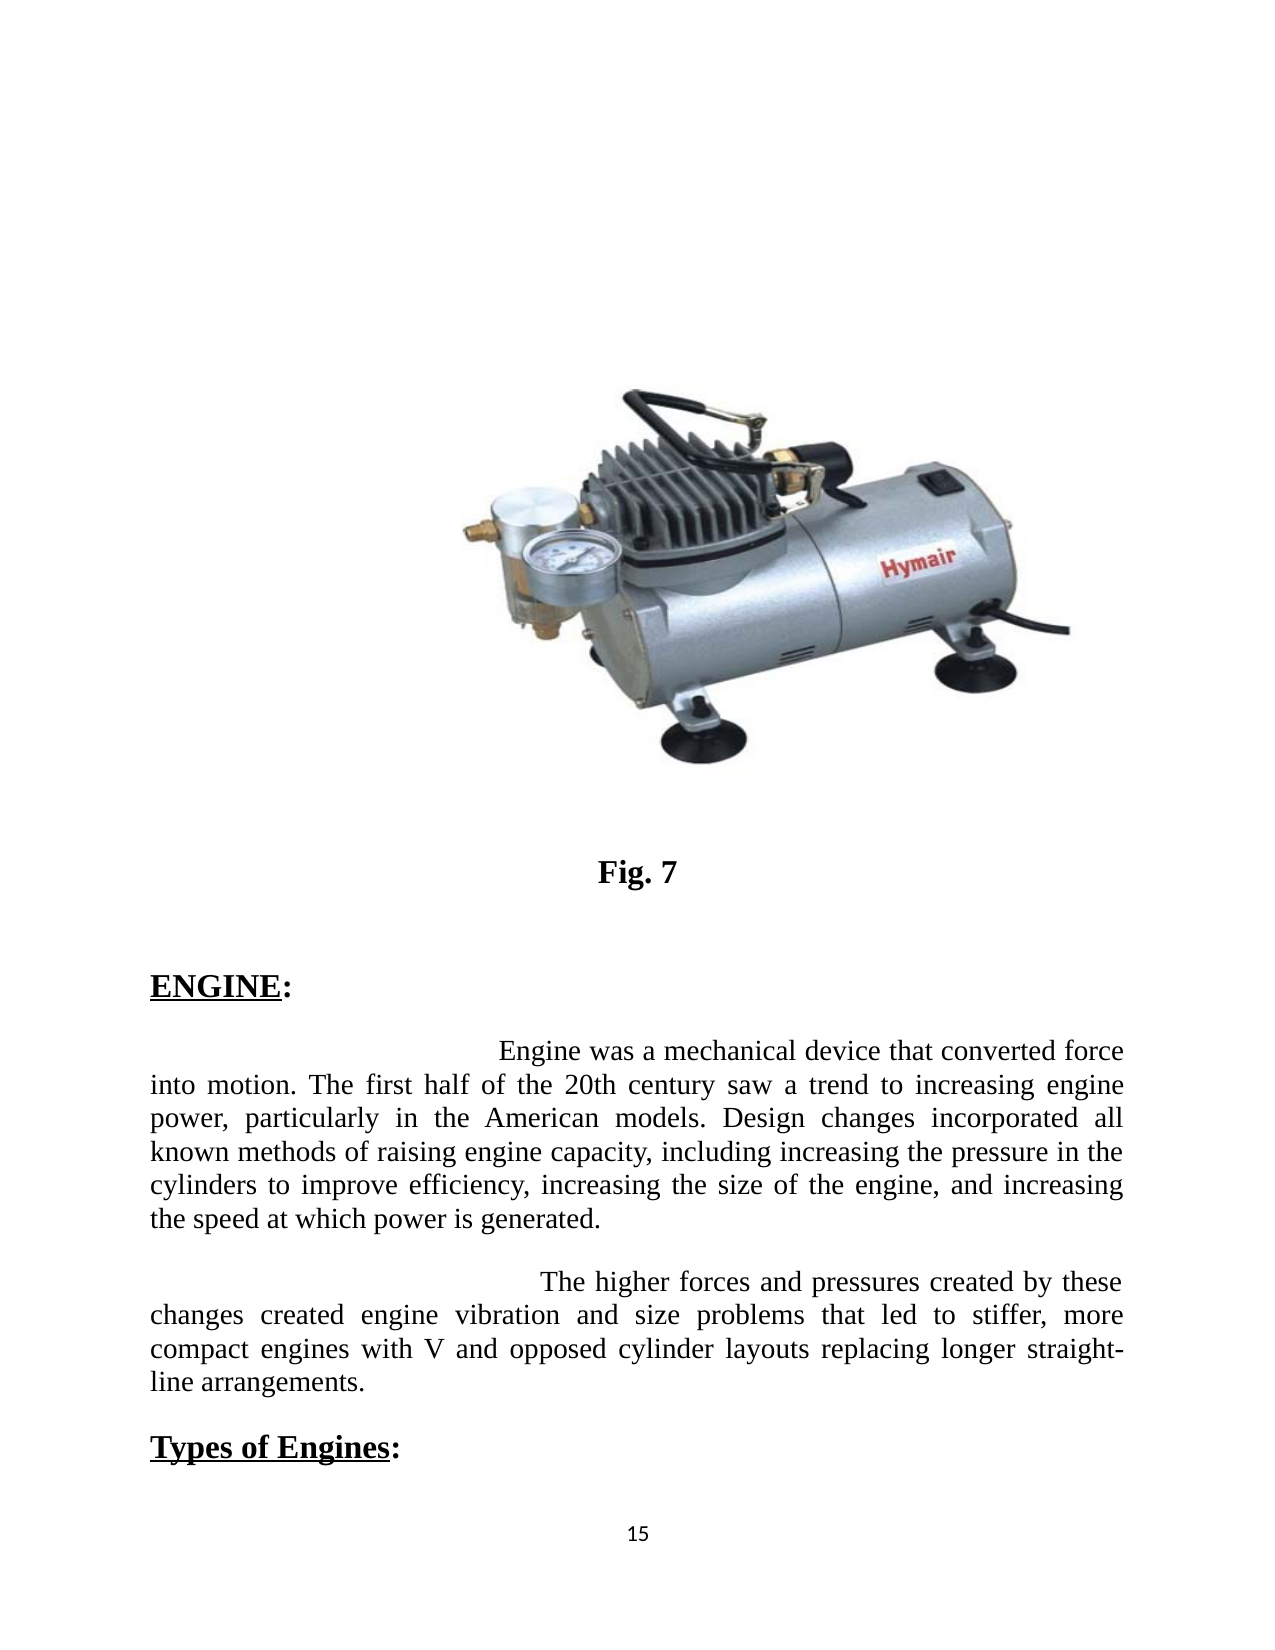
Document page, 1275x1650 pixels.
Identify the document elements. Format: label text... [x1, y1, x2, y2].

subtitle The higher forces and pressures created by these changes created engine vibration and size problems that led to stiffer, more compact engines with V and opposed cylinder layouts replacing longer straight-line arrangements. [150, 1264, 1125, 1398]
subtitle Engine was a mechanical device that converted force into motion. The first half of the 20th century saw a trend to increasing engine power, particularly in the American models. Design changes incorporated all known methods of raising engine capacity, including increasing the pressure in the cylinders to improve efficiency, increasing the size of the engine, and increasing the speed at which power is generated. [150, 1033, 1125, 1234]
subtitle Types of Engines: [150, 1427, 1125, 1465]
text ENGINE: [150, 966, 1125, 1004]
text Fig. 7 [150, 852, 1125, 891]
picture [438, 309, 1100, 832]
